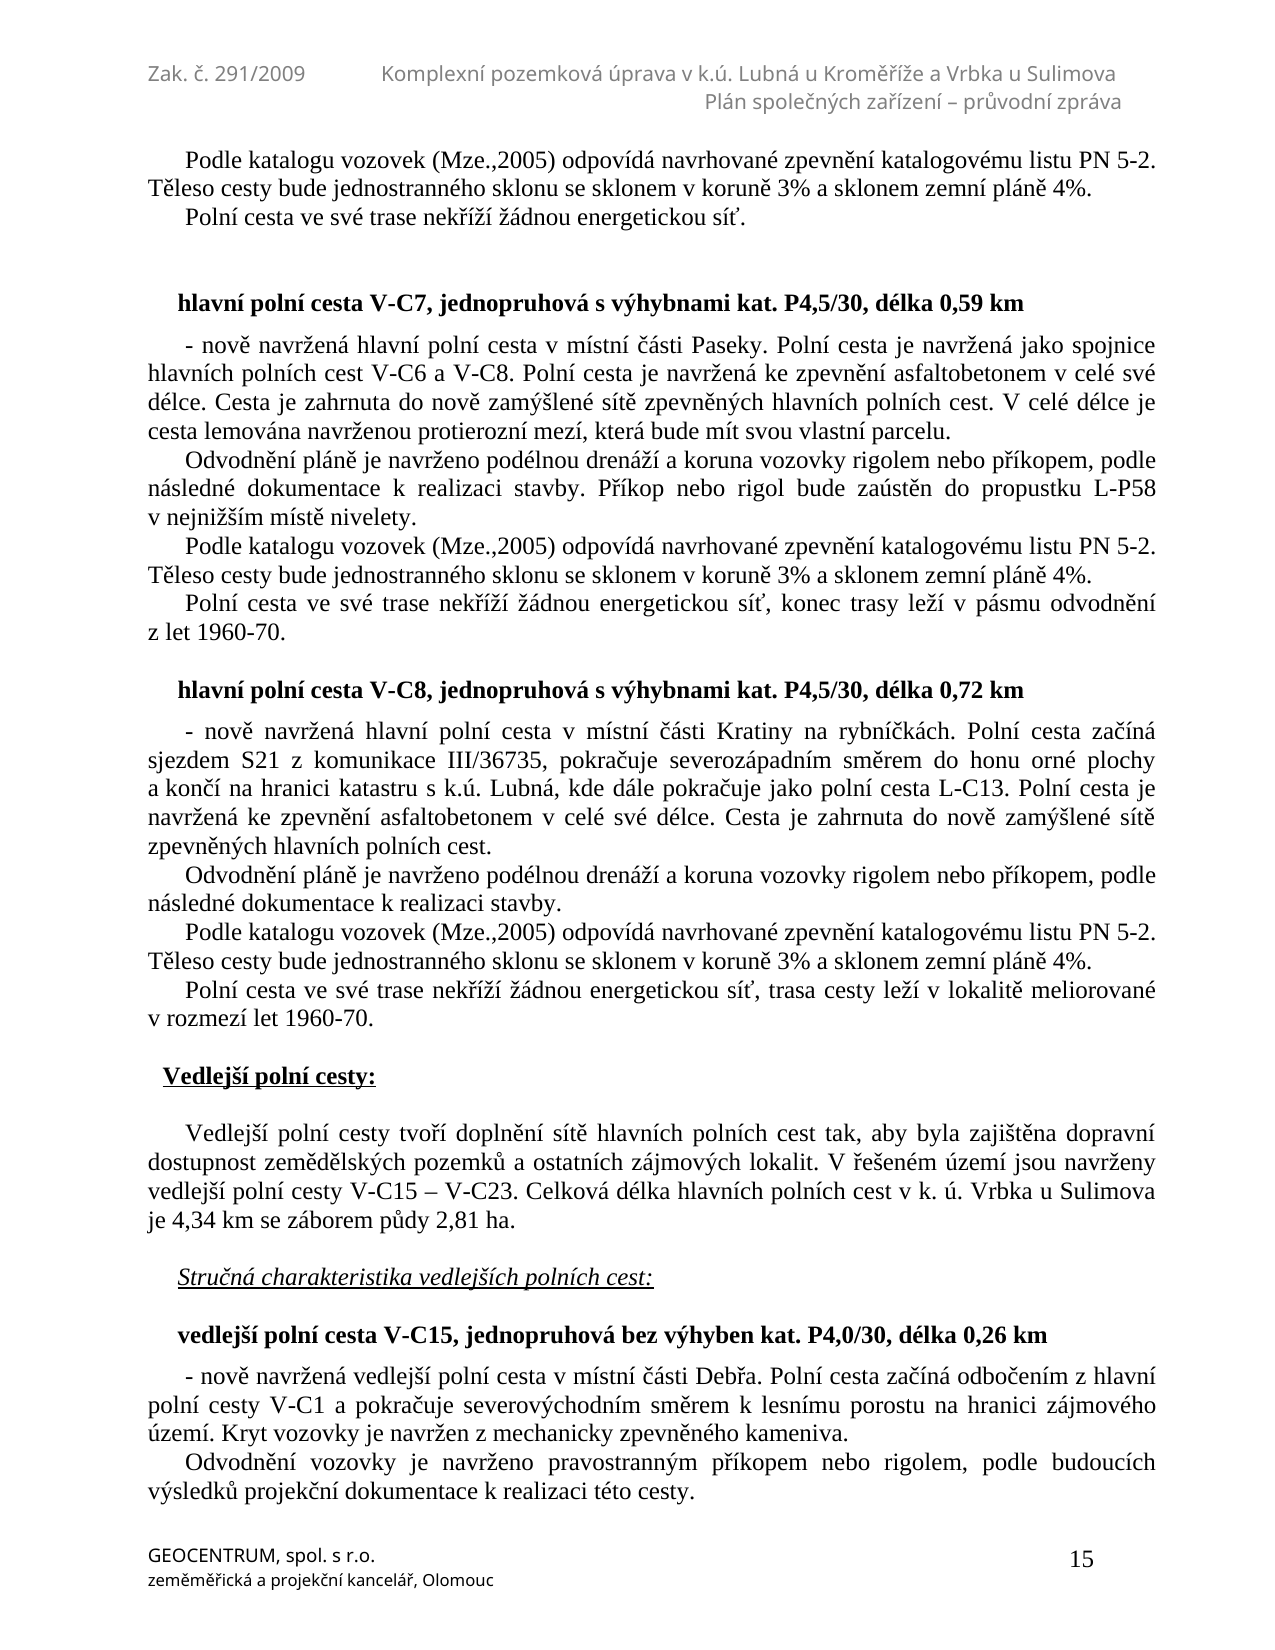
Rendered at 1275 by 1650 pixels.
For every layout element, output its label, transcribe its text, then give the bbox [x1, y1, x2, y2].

text - nově navržená vedlejší polní cesta v místní části Debřa. Polní cesta začíná odbočením z hlavní polní cesty V-C1 a pokračuje severovýchodním směrem k lesnímu porostu na hranici zájmového území. Kryt vozovky je navržen z mechanicky zpevněného kameniva. [148, 1361, 1157, 1447]
text hlavní polní cesta V-C7, jednopruhová s výhybnami kat. P4,5/30, délka [148, 288, 1157, 317]
text Odvodnění pláně je navrženo podélnou drenáží a koruna vozovky rigolem nebo příkopem, podle následné dokumentace k realizaci stavby. [148, 860, 1157, 917]
text Podle katalogu vozovek (Mze.,2005) odpovídá navrhované zpevnění katalogovému listu PN 5-2. Těleso cesty bude jednostranného sklonu se sklonem v koruně 3% a sklonem zemní pláně 4%. [148, 917, 1157, 975]
text Odvodnění pláně je navrženo podélnou drenáží a koruna vozovky rigolem nebo příkopem, podle následné dokumentace k realizaci stavby. Příkop nebo rigol bude zaústěn do propustku L-P58 v nejnižším místě nivelety. [148, 445, 1157, 531]
text Stručná charakteristika vedlejších polních cest: [148, 1262, 1157, 1291]
text Podle katalogu vozovek (Mze.,2005) odpovídá navrhované zpevnění katalogovému listu PN 5-2. Těleso cesty bude jednostranného sklonu se sklonem v koruně 3% a sklonem zemní pláně 4%. [148, 145, 1157, 202]
text Vedlejší polní cesty: [148, 1061, 1157, 1090]
text Vedlejší polní cesty tvoří doplnění sítě hlavních polních cest tak, aby byla zajištěna dopravní dostupnost zemědělských pozemků a ostatních zájmových lokalit. V řešeném území jsou navrženy vedlejší polní cesty V-C15 – V-C23. Celková délka hlavních polních cest v k. ú. Vrbka u Sulimova je se záborem půdy . [148, 1118, 1157, 1233]
text vedlejší polní cesta V-C15, jednopruhová bez výhyben kat. P4,0/30, délka [148, 1320, 1157, 1348]
text - nově navržená hlavní polní cesta v místní části Kratiny na rybníčkách. Polní cesta začíná sjezdem S21 z komunikace III/36735, pokračuje severozápadním směrem do honu orné plochy a končí na hranici katastru s k.ú. Lubná, kde dále pokračuje jako polní cesta L-C13. Polní cesta je navržená ke zpevnění asfaltobetonem v celé své délce. Cesta je zahrnuta do nově zamýšlené sítě zpevněných hlavních polních cest. [148, 716, 1157, 860]
text - nově navržená hlavní polní cesta v místní části Paseky. Polní cesta je navržená jako spojnice hlavních polních cest V-C6 a V-C8. Polní cesta je navržená ke zpevnění asfaltobetonem v celé své délce. Cesta je zahrnuta do nově zamýšlené sítě zpevněných hlavních polních cest. V celé délce je cesta lemována navrženou protierozní mezí, která bude mít svou vlastní parcelu. [148, 330, 1157, 445]
text hlavní polní cesta V-C8, jednopruhová s výhybnami kat. P4,5/30, délka [148, 675, 1157, 703]
text Polní cesta ve své trase nekříží žádnou energetickou síť. [148, 202, 1157, 231]
text Podle katalogu vozovek (Mze.,2005) odpovídá navrhované zpevnění katalogovému listu PN 5-2. Těleso cesty bude jednostranného sklonu se sklonem v koruně 3% a sklonem zemní pláně 4%. [148, 531, 1157, 588]
text Polní cesta ve své trase nekříží žádnou energetickou síť, konec trasy leží v pásmu odvodnění z let 1960-70. [148, 588, 1157, 646]
text Polní cesta ve své trase nekříží žádnou energetickou síť, trasa cesty leží v lokalitě meliorované v rozmezí let 1960-70. [148, 975, 1157, 1032]
text Odvodnění vozovky je navrženo pravostranným příkopem nebo rigolem, podle budoucích výsledků projekční dokumentace k realizaci této cesty. [148, 1447, 1157, 1505]
